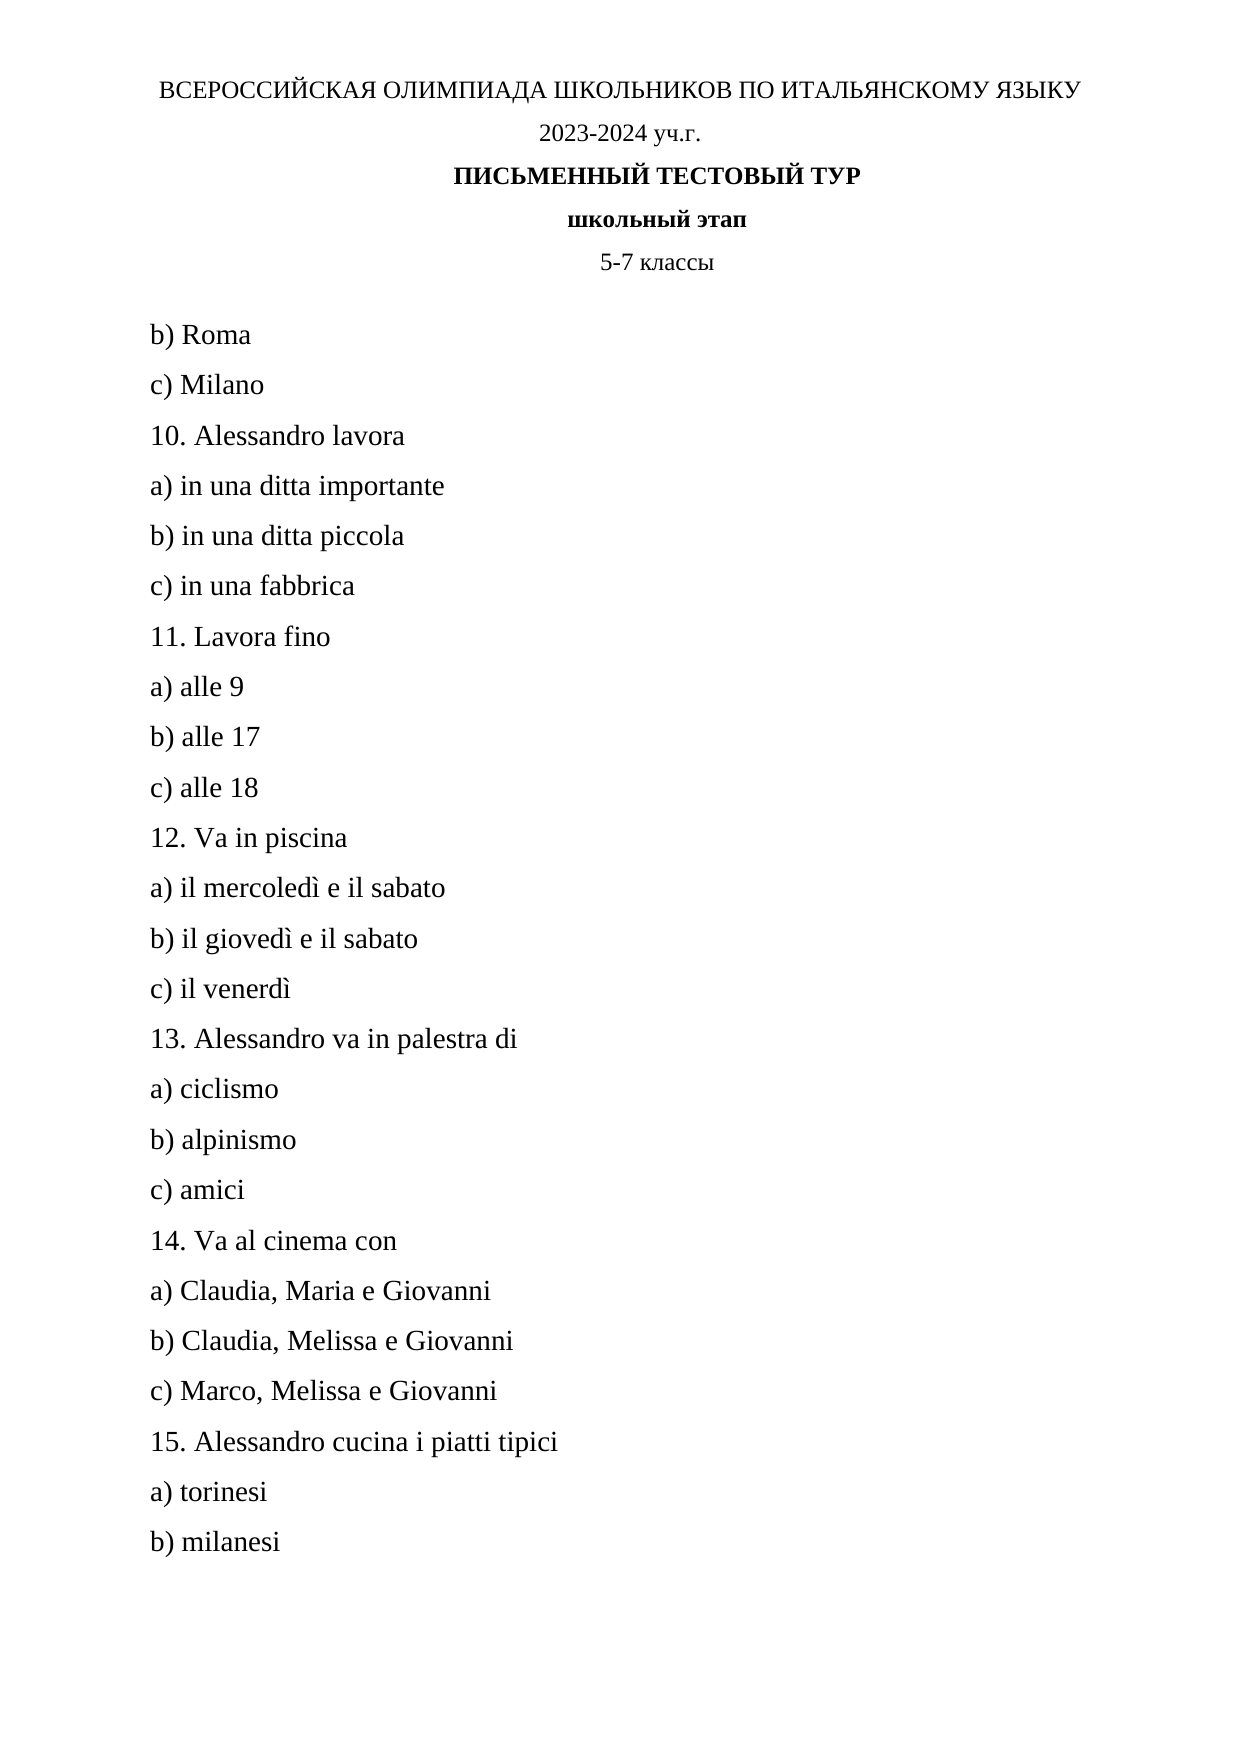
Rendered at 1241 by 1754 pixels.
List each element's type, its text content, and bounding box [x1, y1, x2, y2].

text c) amici [150, 1172, 1090, 1206]
text 14. Va al cinema con [150, 1223, 1090, 1256]
text b) il giovedì e il sabato [150, 921, 1090, 954]
text 13. Alessandro va in palestra di [150, 1021, 1090, 1055]
text b) Roma [150, 317, 1090, 351]
text a) il mercoledì e il sabato [150, 870, 1090, 904]
text b) milanesi [150, 1524, 1090, 1558]
text b) alpinismo [150, 1122, 1090, 1156]
text a) alle 9 [150, 669, 1090, 703]
text b) alle 17 [150, 719, 1090, 753]
text b) in una ditta piccola [150, 518, 1090, 552]
text a) in una ditta importante [150, 468, 1090, 501]
text c) in una fabbrica [150, 568, 1090, 602]
text 11. Lavora fino [150, 619, 1090, 652]
text 12. Va in piscina [150, 820, 1090, 854]
text a) ciclismo [150, 1072, 1090, 1105]
text a) Claudia, Maria e Giovanni [150, 1273, 1090, 1306]
text a) torinesi [150, 1474, 1090, 1508]
text c) Milano [150, 367, 1090, 401]
text 10. Alessandro lavora [150, 418, 1090, 451]
text 15. Alessandro cucina i piatti tipici [150, 1424, 1090, 1457]
text b) Claudia, Melissa e Giovanni [150, 1323, 1090, 1357]
text c) il venerdì [150, 971, 1090, 1004]
text c) Marco, Melissa e Giovanni [150, 1373, 1090, 1407]
text c) alle 18 [150, 770, 1090, 803]
